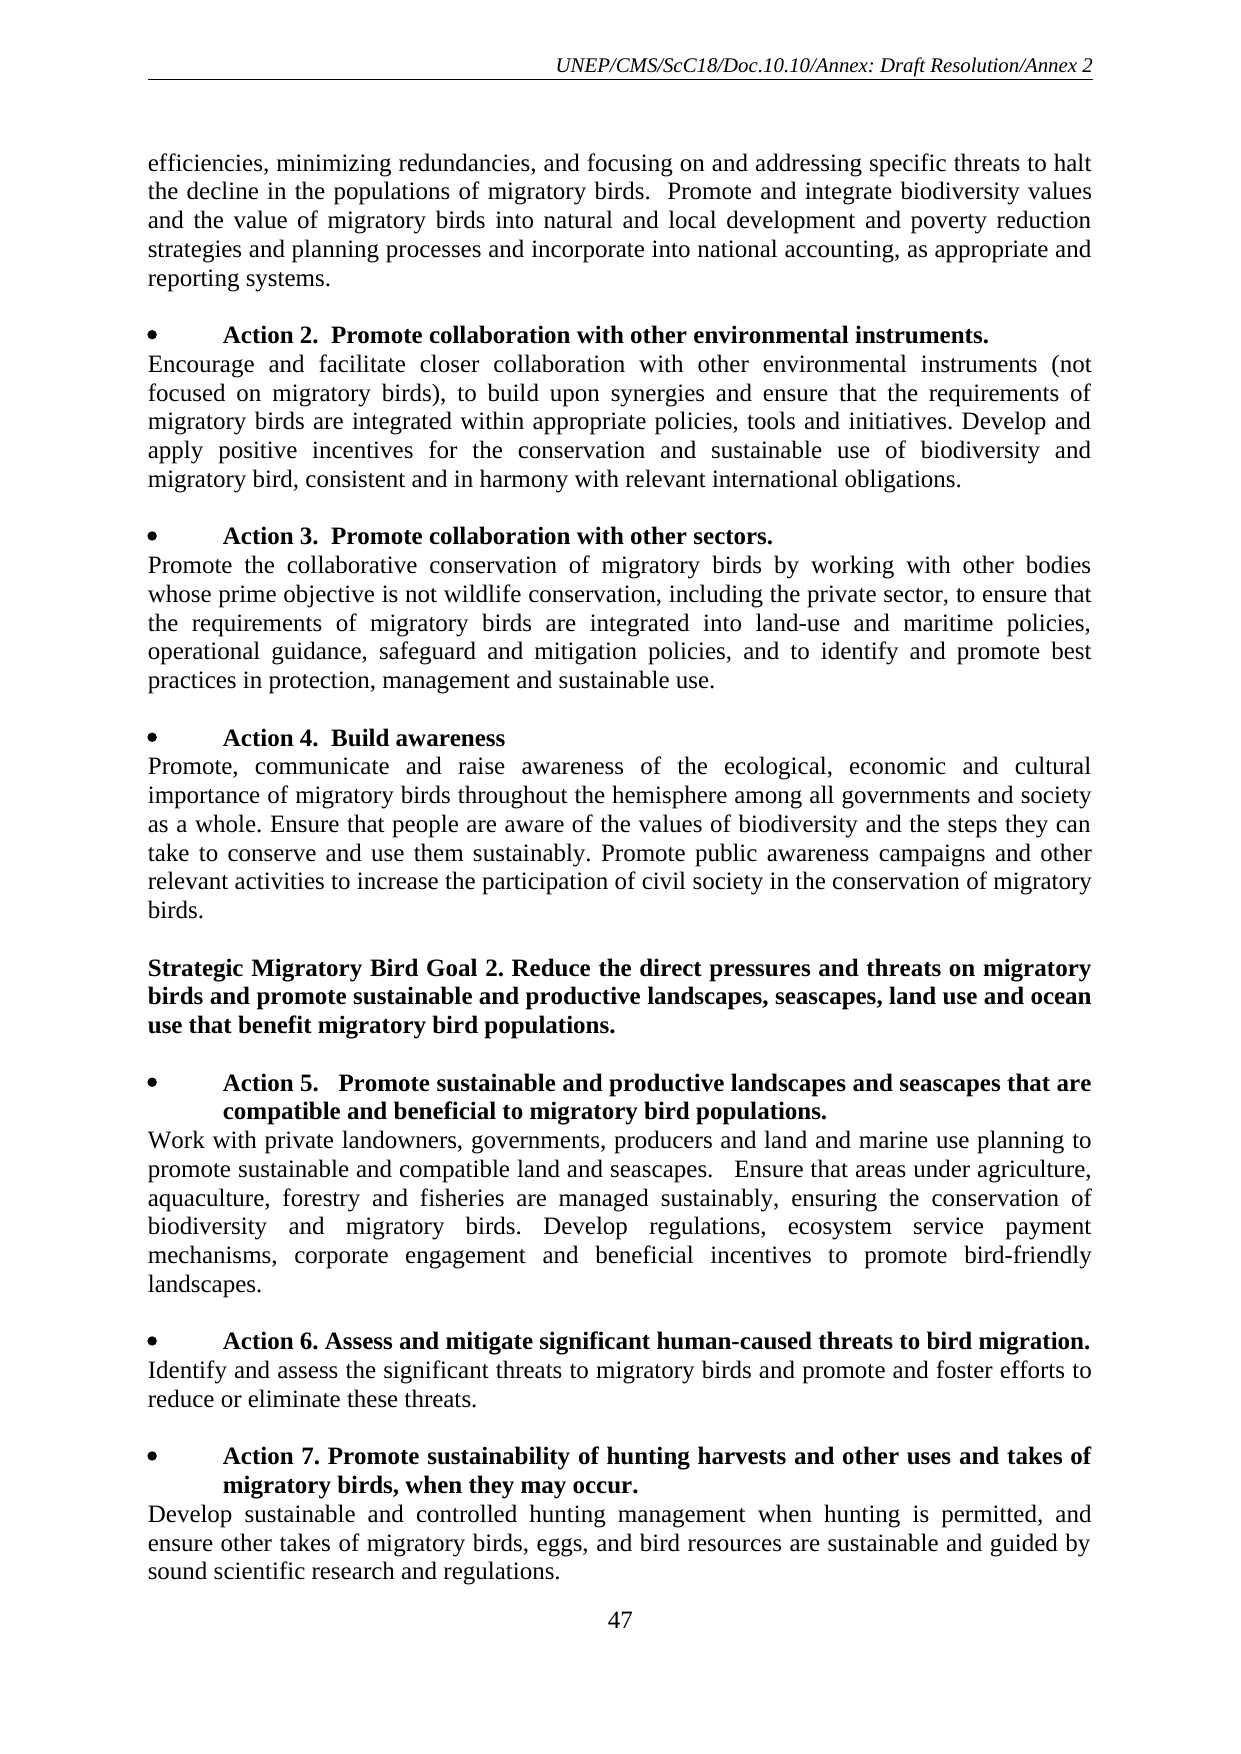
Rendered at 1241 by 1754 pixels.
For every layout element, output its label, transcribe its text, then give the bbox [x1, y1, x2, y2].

text Strategic Migratory Bird Goal 2. Reduce the direct pressures and threats on migratory birds and promote sustainable and productive landscapes, seascapes, land use and ocean use that benefit migratory bird populations. [148, 953, 1092, 1039]
text Promote the collaborative conservation of migratory birds by working with other bodies whose prime objective is not wildlife conservation, including the private sector, to ensure that the requirements of migratory birds are integrated into land-use and maritime policies, operational guidance, safeguard and mitigation policies, and to identify and promote best practices in protection, management and sustainable use. [148, 550, 1092, 694]
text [148, 148, 1092, 291]
list Action 6. Assess and mitigate significant human-caused threats to bird migration. [148, 1326, 1092, 1355]
list Action 7. Promote sustainability of hunting harvests and other uses and takes of migratory birds, when they may occur. [148, 1441, 1092, 1499]
list Action 5. Promote sustainable and productive landscapes and seascapes that are compatible and beneficial to migratory bird populations. [148, 1068, 1092, 1125]
text Promote, communicate and raise awareness of the ecological, economic and cultural importance of migratory birds throughout the hemisphere among all governments and society as a whole. Ensure that people are aware of the values of biodiversity and the steps they can take to conserve and use them sustainably. Promote public awareness campaigns and other relevant activities to increase the participation of civil society in the conservation of migratory birds. [148, 751, 1092, 924]
text Encourage and facilitate closer collaboration with other environmental instruments (not focused on migratory birds), to build upon synergies and ensure that the requirements of migratory birds are integrated within appropriate policies, tools and initiatives. Develop and apply positive incentives for the conservation and sustainable use of biodiversity and migratory bird, consistent and in harmony with relevant international obligations. [148, 349, 1092, 493]
list Action 2. Promote collaboration with other environmental instruments. [148, 320, 1092, 349]
text Work with private landowners, governments, producers and land and marine use planning to promote sustainable and compatible land and seascapes. Ensure that areas under agriculture, aquaculture, forestry and fisheries are managed sustainably, ensuring the conservation of biodiversity and migratory birds. Develop regulations, ecosystem service payment mechanisms, corporate engagement and beneficial incentives to promote bird-friendly landscapes. [148, 1125, 1092, 1298]
text Develop sustainable and controlled hunting management when hunting is permitted, and ensure other takes of migratory birds, eggs, and bird resources are sustainable and guided by sound scientific research and regulations. [148, 1499, 1092, 1585]
list Action 3. Promote collaboration with other sectors. [148, 521, 1092, 550]
text Identify and assess the significant threats to migratory birds and promote and foster efforts to reduce or eliminate these threats. [148, 1355, 1092, 1413]
list Action 4. Build awareness [148, 723, 1092, 751]
